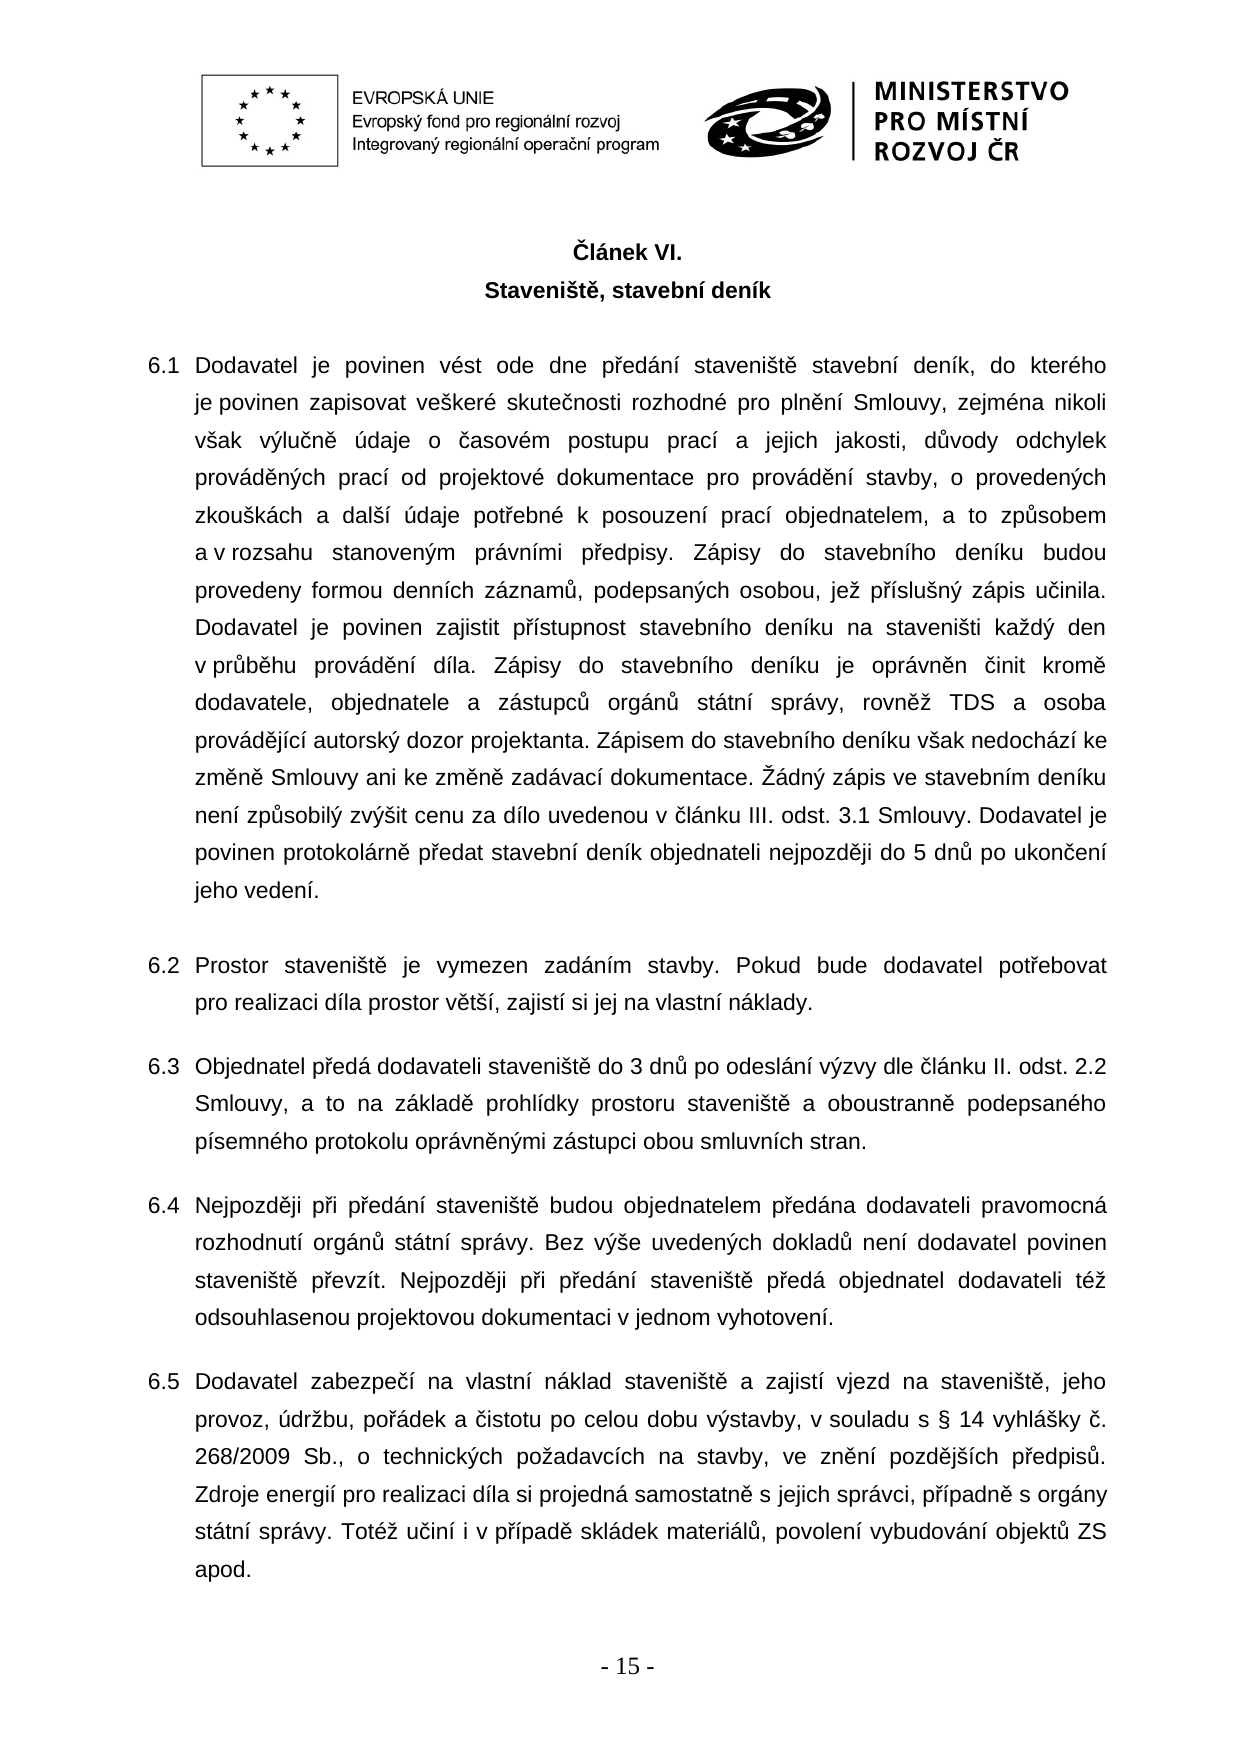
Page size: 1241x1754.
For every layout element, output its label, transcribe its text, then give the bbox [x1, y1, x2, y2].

list Nejpozději při předání staveniště budou objednatelem předána dodavateli pravomocná rozhodnutí orgánů státní správy. Bez výše uvedených dokladů není dodavatel povinen staveniště převzít. Nejpozději při předání staveniště předá objednatel dodavateli též odsouhlasenou projektovou dokumentaci v jednom vyhotovení. [148, 1181, 1107, 1331]
list Dodavatel je povinen vést ode dne předání staveniště stavební deník, do kterého je povinen zapisovat veškeré skutečnosti rozhodné pro plnění Smlouvy, zejména nikoli však výlučně údaje o časovém postupu prací a jejich jakosti, důvody odchylek prováděných prací od projektové dokumentace pro provádění stavby, o provedených zkouškách a další údaje potřebné k posouzení prací objednatelem, a to způsobem a v rozsahu stanoveným právními předpisy. Zápisy do stavebního deníku budou provedeny formou denních záznamů, podepsaných osobou, jež příslušný zápis učinila. Dodavatel je povinen zajistit přístupnost stavebního deníku na staveništi každý den v průběhu provádění díla. Zápisy do stavebního deníku je oprávněn činit kromě dodavatele, objednatele a zástupců orgánů státní správy, rovněž TDS a osoba provádějící autorský dozor projektanta. Zápisem do stavebního deníku však nedochází ke změně Smlouvy ani ke změně zadávací dokumentace. Žádný zápis ve stavebním deníku není způsobilý zvýšit cenu za dílo uvedenou v článku III. odst. 3.1 Smlouvy. Dodavatel je povinen protokolárně předat stavební deník objednateli nejpozději do 5 dnů po ukončení jeho vedení. [148, 340, 1107, 903]
text Staveniště, stavební deník [148, 265, 1107, 303]
list Objednatel předá dodavateli staveniště do 3 dnů po odeslání výzvy dle článku II. odst. 2.2 Smlouvy, a to na základě prohlídky prostoru staveniště a oboustranně podepsaného písemného protokolu oprávněnými zástupci obou smluvních stran. [148, 1042, 1107, 1154]
picture [158, 44, 1097, 191]
list Prostor staveniště je vymezen zadáním stavby. Pokud bude dodavatel potřebovat pro realizaci díla prostor větší, zajistí si jej na vlastní náklady. [148, 940, 1107, 1015]
text Článek VI. [148, 228, 1107, 265]
list Dodavatel zabezpečí na vlastní náklad staveniště a zajistí vjezd na staveniště, jeho provoz, údržbu, pořádek a čistotu po celou dobu výstavby, v souladu s § 14 vyhlášky č. 268/2009 Sb., o technických požadavcích na stavby, ve znění pozdějších předpisů. Zdroje energií pro realizaci díla si projedná samostatně s jejich správci, případně s orgány státní správy. Totéž učiní i v případě skládek materiálů, povolení vybudování objektů ZS apod. [148, 1357, 1107, 1582]
